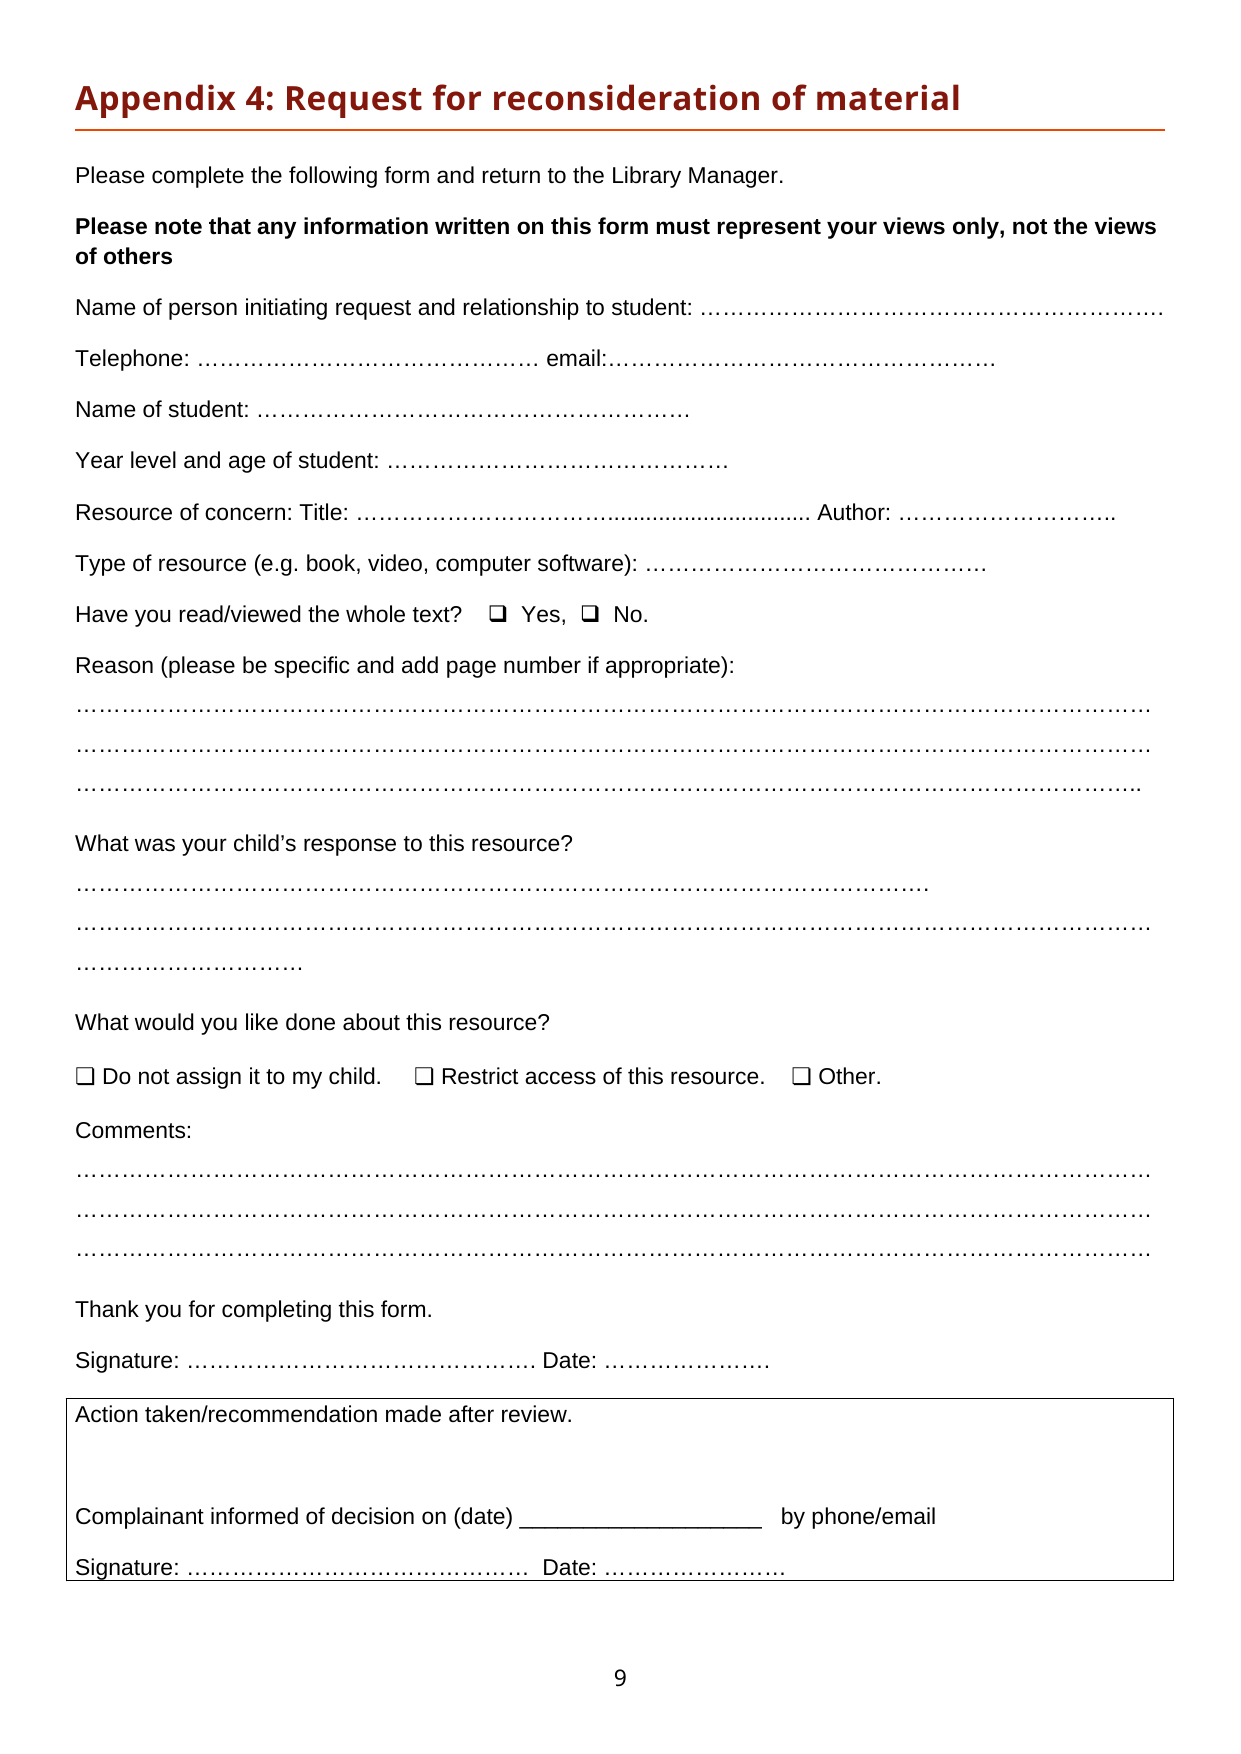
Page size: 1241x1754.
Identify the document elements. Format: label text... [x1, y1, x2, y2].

text Please note that any information written on this form must represent your views only, not the views of others [75, 213, 1165, 270]
text Comments: ……………………………………………………………………………………………………………………………………………………………………………………………………………………………………………………………………………………………………………………………………………………………………………………… [75, 1117, 1165, 1262]
text ❏ Do not assign it to my child. ❏ Restrict access of this resource. ❏ Other. [75, 1060, 1165, 1091]
text Year level and age of student: ……………………………………… [75, 447, 1165, 474]
text What would you like done about this resource? [75, 1009, 1165, 1036]
title Appendix 4: Request for reconsideration of material [75, 75, 1165, 129]
text Have you read/viewed the whole text? Yes, No. [75, 601, 1165, 627]
text Type of resource (e.g. book, video, computer software): ……………………………………… [75, 549, 1165, 576]
text What was your child’s response to this resource? ………………………………………………………………………………………………….……………………………………………………………………………………………………………………………………………………… [75, 830, 1165, 975]
text Action taken/recommendation made after review. [67, 1399, 1173, 1427]
text Name of student: ………………………………………………… [75, 396, 1165, 423]
text Complainant informed of decision on (date) ___________________ by phone/email [67, 1500, 1173, 1529]
text Please complete the following form and return to the Library Manager. [75, 162, 1165, 188]
text Thank you for completing this form. [75, 1296, 1165, 1322]
text Telephone: ……………………………………… email:…………………………………………… [75, 345, 1165, 372]
text Signature: ………………………………………. Date: …………………. [75, 1347, 1165, 1373]
text Reason (please be specific and add page number if appropriate): …………………………………………………………………………………………………………………………………………………………………………………………………………………………………………………………………………………………………………………………………………………………………………………….. [75, 652, 1165, 796]
text Name of person initiating request and relationship to student: ……………………………………………………. [75, 294, 1165, 321]
text Resource of concern: Title: ……………………………................................ Author: ……………………….. [75, 498, 1165, 525]
text Signature: ……………………………………… Date: …………………… [67, 1551, 1173, 1580]
